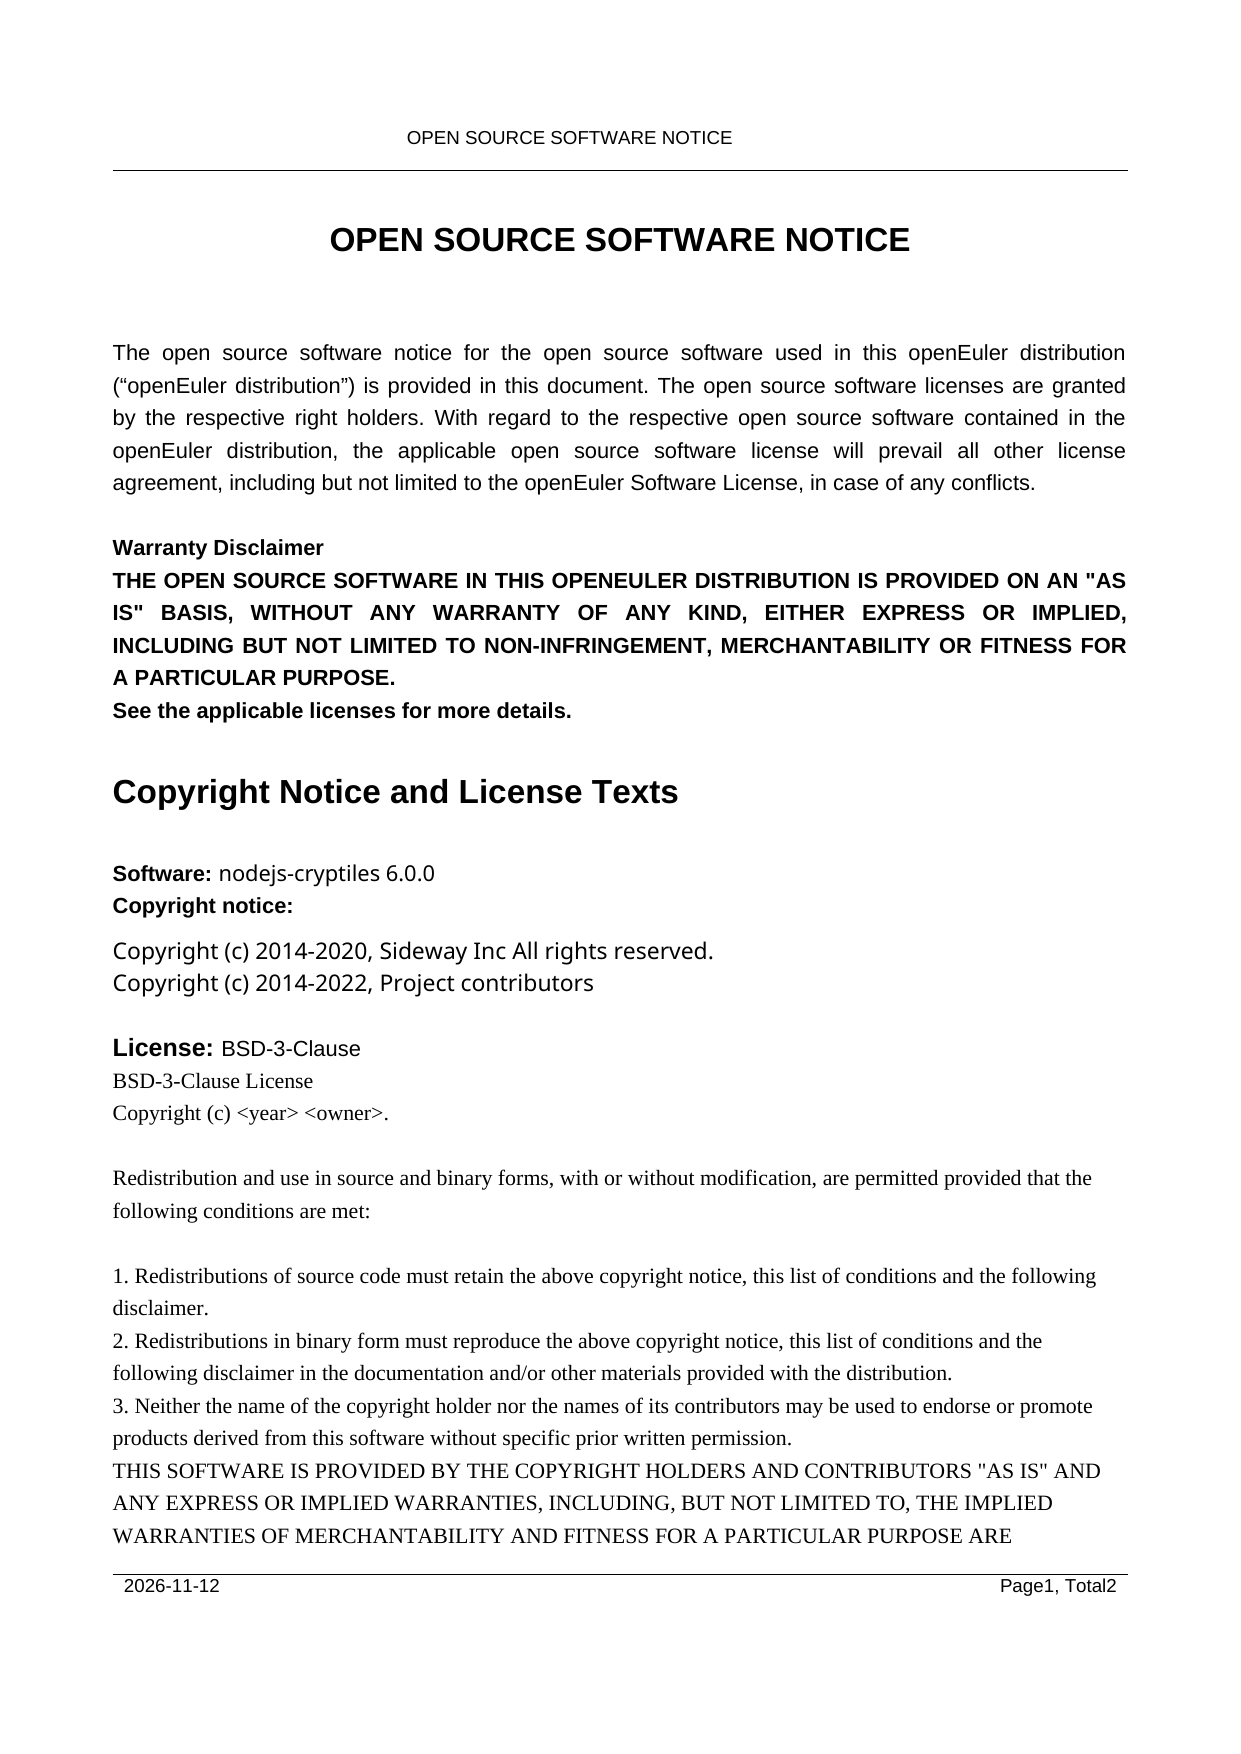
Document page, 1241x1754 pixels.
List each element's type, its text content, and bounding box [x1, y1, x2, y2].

text BSD-3-Clause License Copyright (c) <year> <owner>. [112, 1064, 1128, 1129]
text Copyright notice: [112, 889, 1128, 921]
text The open source software notice for the open source software used in this openEuler distribution (“openEuler distribution”) is provided in this document. The open source software licenses are granted by the respective right holders. With regard to the respective open source software contained in the openEuler distribution, the applicable open source software license will prevail all other license agreement, including but not limited to the openEuler Software License, in case of any conflicts. [112, 336, 1128, 499]
text Copyright (c) 2014-2020, Sideway Inc All rights reserved. Copyright (c) 2014-2022, Project contributors [112, 934, 1128, 1031]
title Software: nodejs-cryptiles 6.0.0 [112, 856, 1128, 889]
text 1. Redistributions of source code must retain the above copyright notice, this list of conditions and the following disclaimer. [112, 1259, 1128, 1324]
text THE OPEN SOURCE SOFTWARE IN THIS OPENEULER DISTRIBUTION IS PROVIDED ON AN "AS IS" BASIS, WITHOUT ANY WARRANTY OF ANY KIND, EITHER EXPRESS OR IMPLIED, INCLUDING BUT NOT LIMITED TO NON-INFRINGEMENT, MERCHANTABILITY OR FITNESS FOR A PARTICULAR PURPOSE. See the applicable licenses for more details. [112, 564, 1128, 726]
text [112, 1454, 1128, 1551]
text OPEN SOURCE SOFTWARE NOTICE [112, 206, 1128, 271]
text License: BSD-3-Clause [112, 1031, 1128, 1064]
text 2. Redistributions in binary form must reproduce the above copyright notice, this list of conditions and the following disclaimer in the documentation and/or other materials provided with the distribution. [112, 1324, 1128, 1389]
text Redistribution and use in source and binary forms, with or without modification, are permitted provided that the following conditions are met: [112, 1161, 1128, 1226]
text Copyright Notice and License Texts [112, 759, 1128, 824]
text Warranty Disclaimer [112, 531, 1128, 564]
text 3. Neither the name of the copyright holder nor the names of its contributors may be used to endorse or promote products derived from this software without specific prior written permission. [112, 1389, 1128, 1454]
